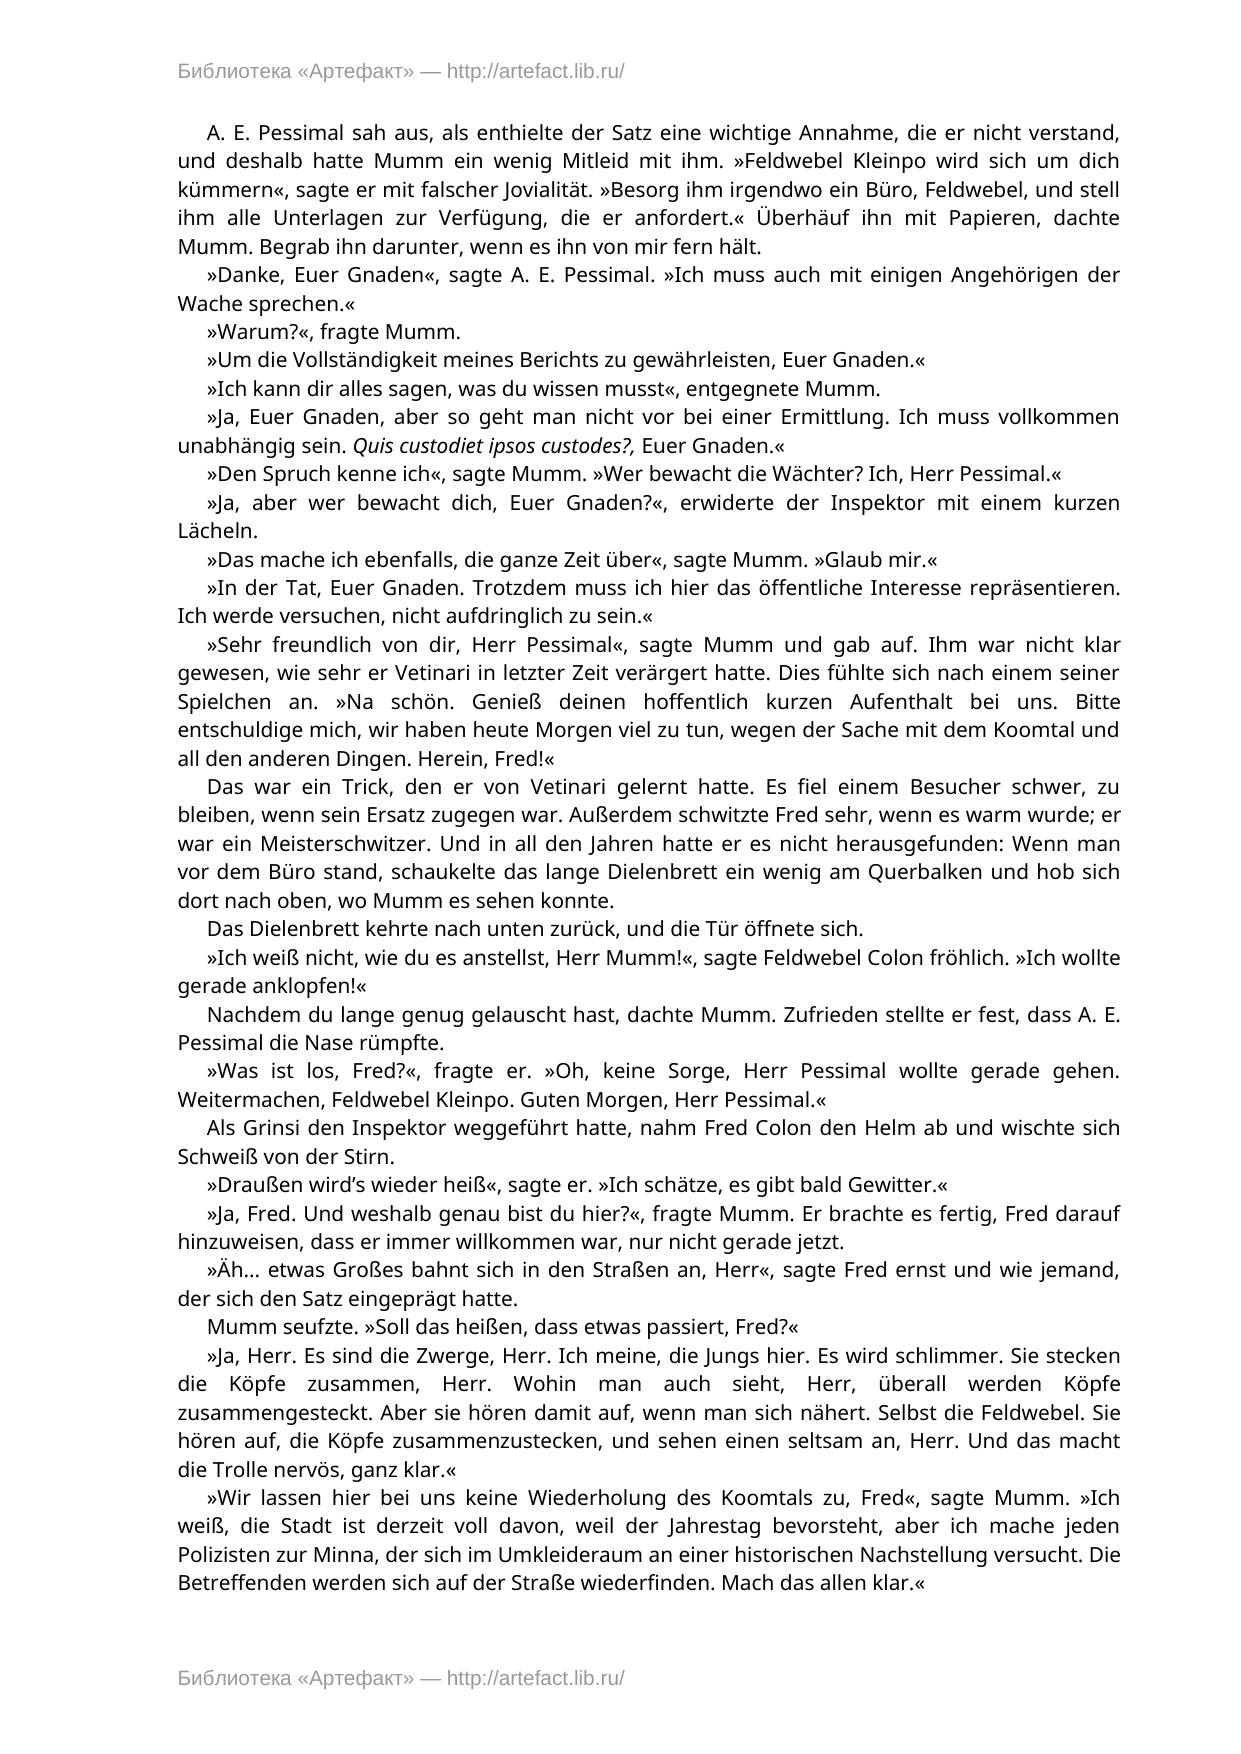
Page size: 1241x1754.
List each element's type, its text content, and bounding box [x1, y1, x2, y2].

text Als Grinsi den Inspektor weggeführt hatte, nahm Fred Colon den Helm ab und wischte sich Schweiß von der Stirn. [177, 1113, 1122, 1170]
text »Was ist los, Fred?«, fragte er. »Oh, keine Sorge, Herr Pessimal wollte gerade gehen. Weitermachen, Feldwebel Kleinpo. Guten Morgen, Herr Pessimal.« [177, 1057, 1122, 1113]
text »Um die Vollständigkeit meines Berichts zu gewährleisten, Euer Gnaden.« [177, 346, 1122, 374]
text »Ja, Herr. Es sind die Zwerge, Herr. Ich meine, die Jungs hier. Es wird schlimmer. Sie stecken die Köpfe zusammen, Herr. Wohin man auch sieht, Herr, überall werden Köpfe zusammengesteckt. Aber sie hören damit auf, wenn man sich nähert. Selbst die Feldwebel. Sie hören auf, die Köpfe zusammenzustecken, und sehen einen seltsam an, Herr. Und das macht die Trolle nervös, ganz klar.« [177, 1341, 1122, 1483]
text »Das mache ich ebenfalls, die ganze Zeit über«, sagte Mumm. »Glaub mir.« [177, 545, 1122, 573]
text »In der Tat, Euer Gnaden. Trotzdem muss ich hier das öffentliche Interesse repräsentieren. Ich werde versuchen, nicht aufdringlich zu sein.« [177, 573, 1122, 630]
text »Ja, Fred. Und weshalb genau bist du hier?«, fragte Mumm. Er brachte es fertig, Fred darauf hinzuweisen, dass er immer willkommen war, nur nicht gerade jetzt. [177, 1199, 1122, 1256]
text A. E. Pessimal sah aus, als enthielte der Satz eine wichtige Annahme, die er nicht verstand, und deshalb hatte Mumm ein wenig Mitleid mit ihm. »Feldwebel Kleinpo wird sich um dich kümmern«, sagte er mit falscher Jovialität. »Besorg ihm irgendwo ein Büro, Feldwebel, und stell ihm alle Unterlagen zur Verfügung, die er anfordert.« Überhäuf ihn mit Papieren, dachte Mumm. Begrab ihn darunter, wenn es ihn von mir fern hält. [177, 118, 1122, 260]
text Das Dielenbrett kehrte nach unten zurück, und die Tür öffnete sich. [177, 914, 1122, 943]
text »Wir lassen hier bei uns keine Wiederholung des Koomtals zu, Fred«, sagte Mumm. »Ich weiß, die Stadt ist derzeit voll davon, weil der Jahrestag bevorsteht, aber ich mache jeden Polizisten zur Minna, der sich im Umkleideraum an einer historischen Nachstellung versucht. Die Betreffenden werden sich auf der Straße wiederfinden. Mach das allen klar.« [177, 1483, 1122, 1597]
text »Warum?«, fragte Mumm. [177, 317, 1122, 346]
text »Sehr freundlich von dir, Herr Pessimal«, sagte Mumm und gab auf. Ihm war nicht klar gewesen, wie sehr er Vetinari in letzter Zeit verärgert hatte. Dies fühlte sich nach einem seiner Spielchen an. »Na schön. Genieß deinen hoffentlich kurzen Aufenthalt bei uns. Bitte entschuldige mich, wir haben heute Morgen viel zu tun, wegen der Sache mit dem Koomtal und all den anderen Dingen. Herein, Fred!« [177, 630, 1122, 772]
text »Ich weiß nicht, wie du es anstellst, Herr Mumm!«, sagte Feldwebel Colon fröhlich. »Ich wollte gerade anklopfen!« [177, 943, 1122, 1000]
text »Den Spruch kenne ich«, sagte Mumm. »Wer bewacht die Wächter? Ich, Herr Pessimal.« [177, 459, 1122, 488]
text »Äh... etwas Großes bahnt sich in den Straßen an, Herr«, sagte Fred ernst und wie jemand, der sich den Satz eingeprägt hatte. [177, 1256, 1122, 1312]
text Mumm seufzte. »Soll das heißen, dass etwas passiert, Fred?« [177, 1312, 1122, 1341]
text »Draußen wird’s wieder heiß«, sagte er. »Ich schätze, es gibt bald Gewitter.« [177, 1170, 1122, 1199]
text »Ich kann dir alles sagen, was du wissen musst«, entgegnete Mumm. [177, 374, 1122, 402]
text »Ja, Euer Gnaden, aber so geht man nicht vor bei einer Ermittlung. Ich muss vollkommen unabhängig sein. Quis custodiet ipsos custodes?, Euer Gnaden.« [177, 402, 1122, 459]
text »Ja, aber wer bewacht dich, Euer Gnaden?«, erwiderte der Inspektor mit einem kurzen Lächeln. [177, 488, 1122, 545]
text Das war ein Trick, den er von Vetinari gelernt hatte. Es fiel einem Besucher schwer, zu bleiben, wenn sein Ersatz zugegen war. Außerdem schwitzte Fred sehr, wenn es warm wurde; er war ein Meisterschwitzer. Und in all den Jahren hatte er es nicht herausgefunden: Wenn man vor dem Büro stand, schaukelte das lange Dielenbrett ein wenig am Querbalken und hob sich dort nach oben, wo Mumm es sehen konnte. [177, 772, 1122, 914]
text Nachdem du lange genug gelauscht hast, dachte Mumm. Zufrieden stellte er fest, dass A. E. Pessimal die Nase rümpfte. [177, 1000, 1122, 1057]
text »Danke, Euer Gnaden«, sagte A. E. Pessimal. »Ich muss auch mit einigen Angehörigen der Wache sprechen.« [177, 260, 1122, 317]
